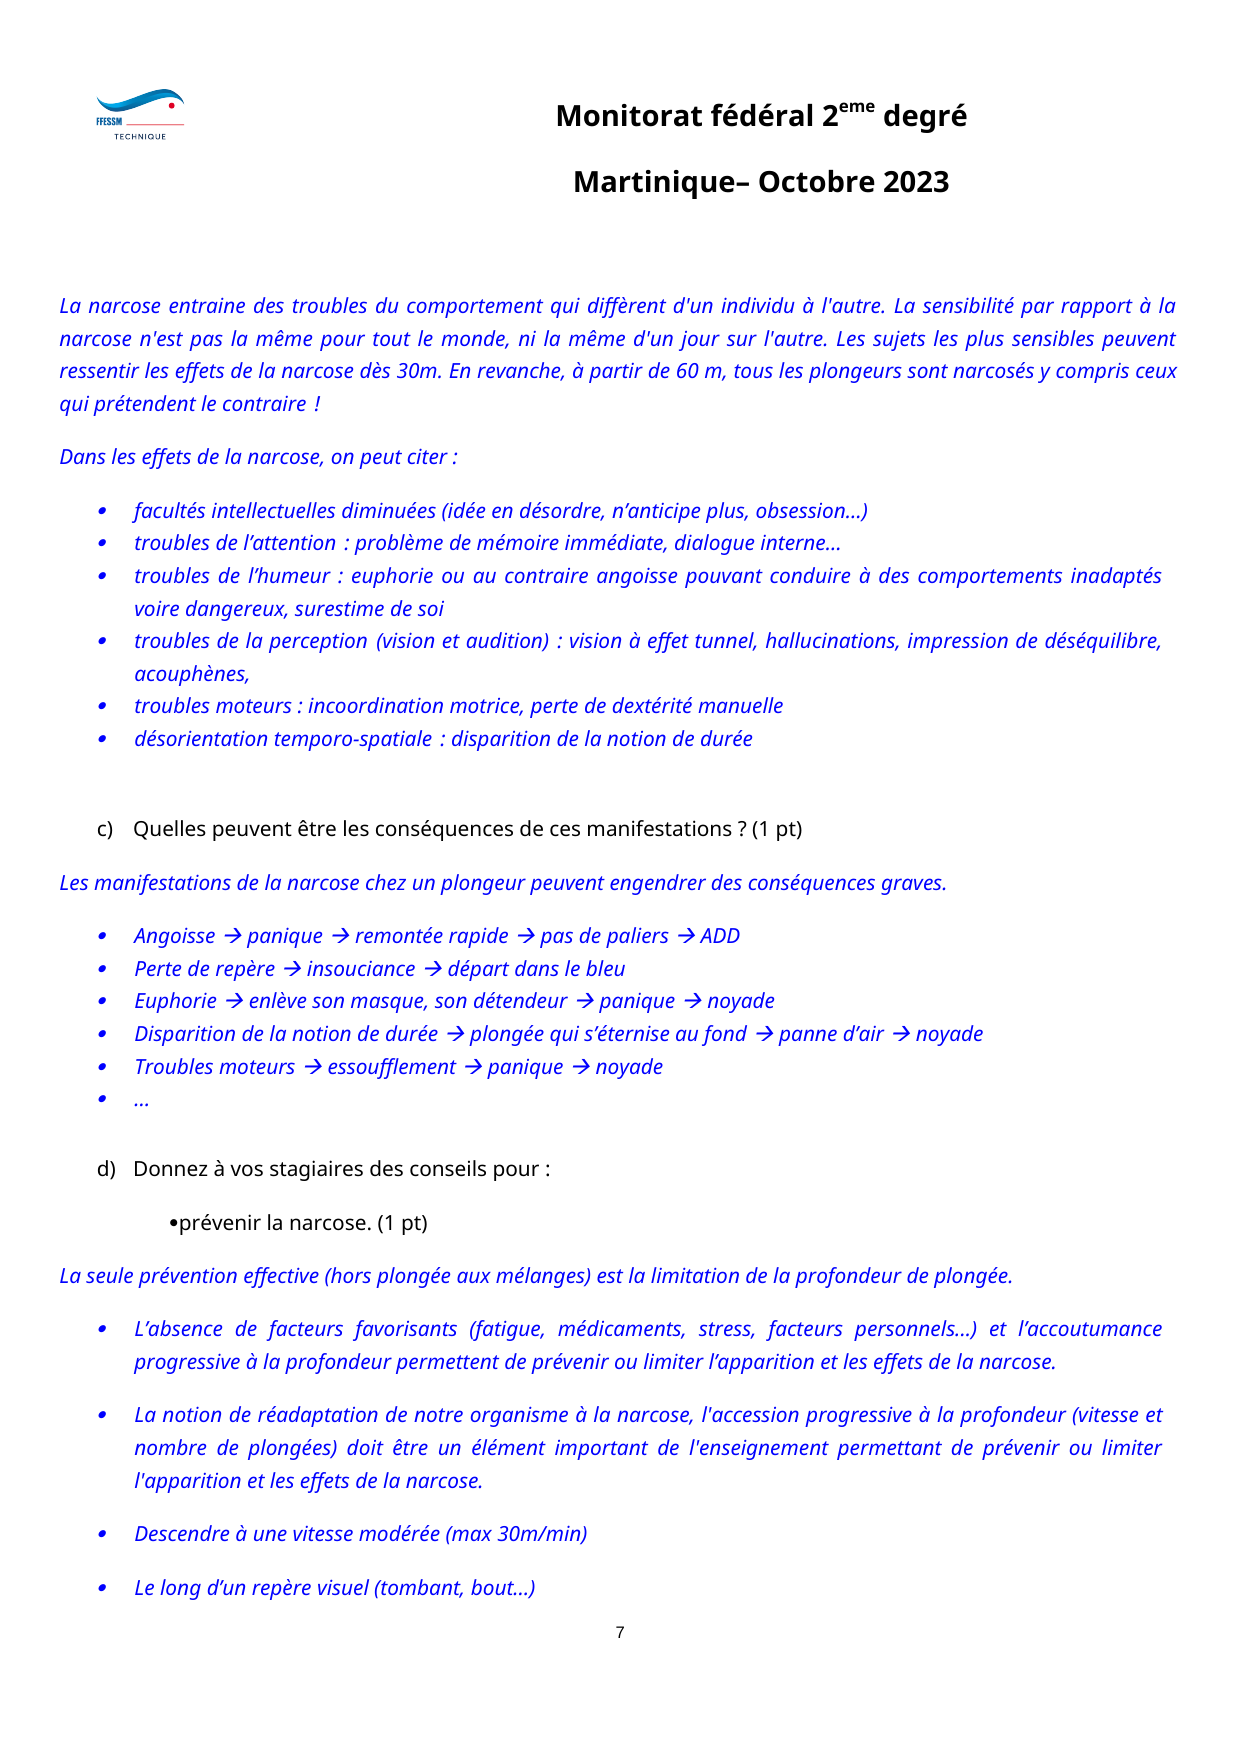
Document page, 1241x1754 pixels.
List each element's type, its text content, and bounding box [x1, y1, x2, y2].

list troubles moteurs : incoordination motrice, perte de dextérité manuelle [97, 691, 1166, 720]
list L’absence de facteurs favorisants (fatigue, médicaments, stress, facteurs personnels...) et l’accoutumance progressive à la profondeur permettent de prévenir ou limiter l’apparition et les effets de la narcose. [97, 1314, 1166, 1376]
list prévenir la narcose. (1 pt) [170, 1208, 1122, 1236]
list Le long d’un repère visuel (tombant, bout…) [97, 1573, 1166, 1601]
list Angoisse panique remontée rapide pas de paliers ADD [97, 921, 1166, 950]
list Quelles peuvent être les conséquences de ces manifestations ? (1 pt) [97, 814, 1122, 843]
list facultés intellectuelles diminuées (idée en désordre, n’anticipe plus, obsession…) [97, 496, 1166, 524]
list La notion de réadaptation de notre organisme à la narcose, l'accession progressive à la profondeur (vitesse et nombre de plongées) doit être un élément important de l'enseignement permettant de prévenir ou limiter l'apparition et les effets de la narcose. [97, 1401, 1166, 1494]
list troubles de l’humeur : euphorie ou au contraire angoisse pouvant conduire à des comportements inadaptés voire dangereux, surestime de soi [97, 561, 1166, 622]
list désorientation temporo-spatiale : disparition de la notion de durée [97, 724, 1166, 752]
text Dans les effets de la narcose, on peut citer : [59, 442, 1166, 471]
list Perte de repère insouciance départ dans le bleu [97, 954, 1166, 982]
list Donnez à vos stagiaires des conseils pour : [97, 1154, 1122, 1183]
list troubles de l’attention : problème de mémoire immédiate, dialogue interne… [97, 528, 1166, 557]
list Descendre à une vitesse modérée (max 30m/min) [97, 1519, 1166, 1548]
text La seule prévention effective (hors plongée aux mélanges) est la limitation de la profondeur de plongée. [59, 1261, 1166, 1289]
text La narcose entraine des troubles du comportement qui diffèrent d'un individu à l'autre. La sensibilité par rapport à la narcose n'est pas la même pour tout le monde, ni la même d'un jour sur l'autre. Les sujets les plus sensibles peuvent ressentir les effets de la narcose dès 30m. En revanche, à partir de 60 m, tous les plongeurs sont narcosés y compris ceux qui prétendent le contraire ! [59, 291, 1181, 417]
list Disparition de la notion de durée plongée qui s’éternise au fond panne d’air noyade [97, 1019, 1166, 1048]
text Les manifestations de la narcose chez un plongeur peuvent engendrer des conséquences graves. [59, 868, 1166, 896]
picture [70, 44, 211, 185]
list Euphorie enlève son masque, son détendeur panique noyade [97, 987, 1166, 1015]
list troubles de la perception (vision et audition) : vision à effet tunnel, hallucinations, impression de déséquilibre, acouphènes, [97, 626, 1166, 687]
list Troubles moteurs essoufflement panique noyade [97, 1052, 1166, 1080]
list … [97, 1084, 1166, 1113]
